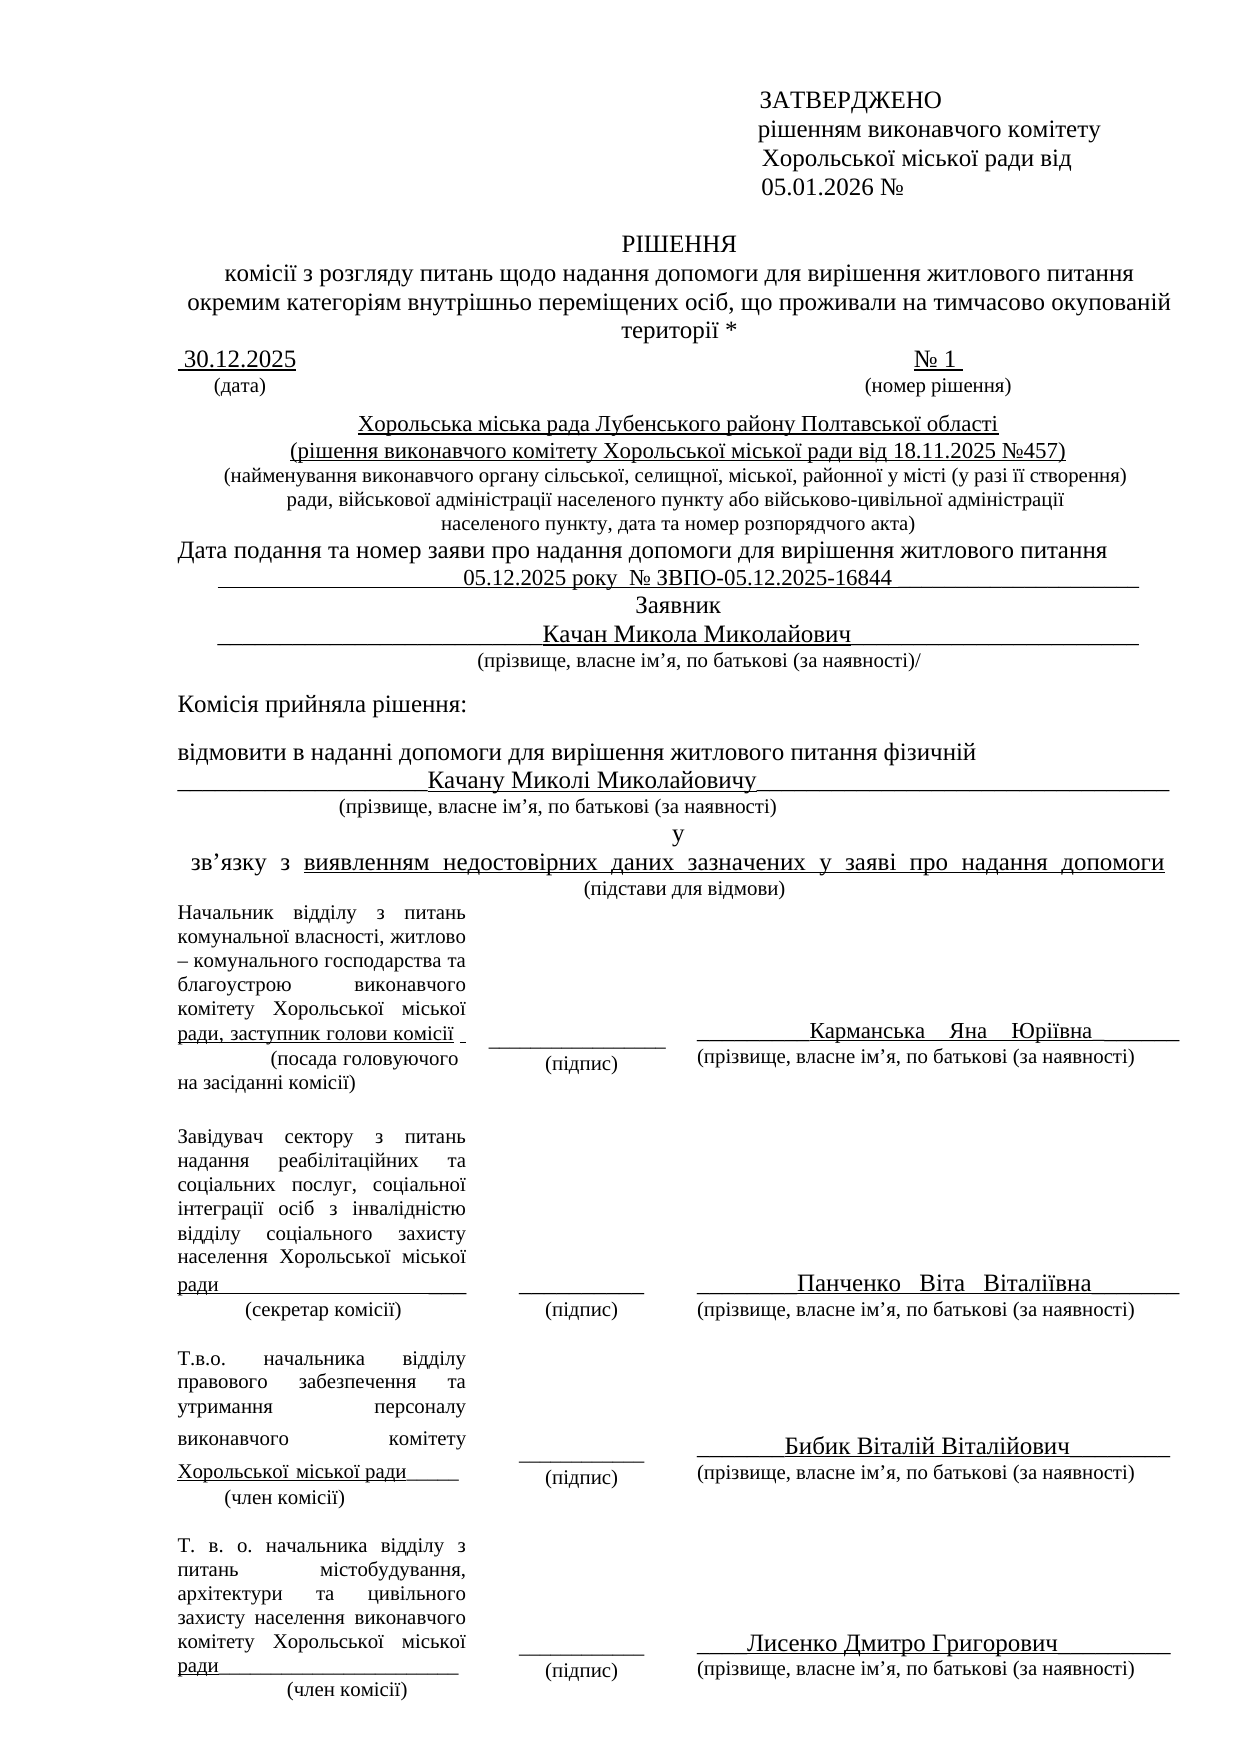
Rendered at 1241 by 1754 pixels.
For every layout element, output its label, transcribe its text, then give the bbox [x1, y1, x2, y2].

text рішенням виконавчого комітету [177, 114, 1181, 143]
table_cell Начальник відділу з питань комунальної власності, житлово – комунального господарства та благоустрою виконавчого комітету Хорольської міської ради, заступник голови комісії (посада головуючого на засіданні комісії) [166, 900, 477, 1124]
table_header 30.12.2025 (дата) [166, 344, 686, 411]
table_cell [477, 1124, 686, 1709]
table_cell Дата подання та номер заяви про надання допомоги для вирішення житлового питання 05.12.2025 року № ЗВПО-05.12.2025-16844 _____________________ Заявник __________________________Качан Микола Миколайович_______________________ (прізвище, власне ім’я, по батькові (за наявності)/ [166, 535, 1190, 689]
text Хорольської міської ради від [177, 143, 1181, 172]
text ЗАТВЕРДЖЕНО [177, 86, 1181, 114]
table_cell Хорольська міська рада Лубенського району Полтавської області (рішення виконавчого комітету Хорольської міської ради від 18.11.2025 №457) (найменування виконавчого органу сільської, селищної, міської, районної у місті (у разі її створення) ради, військової адміністрації населеного пункту або військово-цивільної адміністрації населеного пункту, дата та номер розпорядчого акта) [166, 411, 1190, 535]
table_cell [686, 1124, 1190, 1709]
table_cell _________________ (підпис) [477, 900, 686, 1124]
text 05.01.2026 № [177, 172, 1181, 201]
table_cell Комісія прийняла рішення: [166, 689, 1190, 737]
table_cell _________Карманська Яна Юріївна_______ (прізвище, власне ім’я, по батькові (за наявності) [686, 900, 1190, 1124]
table_header № 1 (номер рішення) [686, 344, 1190, 411]
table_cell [166, 1124, 477, 1709]
text РІШЕННЯ комісії з розгляду питань щодо надання допомоги для вирішення житлового питання окремим категоріям внутрішньо переміщених осіб, що проживали на тимчасово окупованій території * [177, 229, 1181, 344]
table_cell відмовити в наданні допомоги для вирішення житлового питання фізичній ____________________Качану Миколі Миколайовичу_________________________________ (прізвище, власне ім’я, по батькові (за наявності) у зв’язку з виявленням недостовірних даних зазначених у заяві про надання допомоги (підстави для відмови) [166, 737, 1190, 900]
